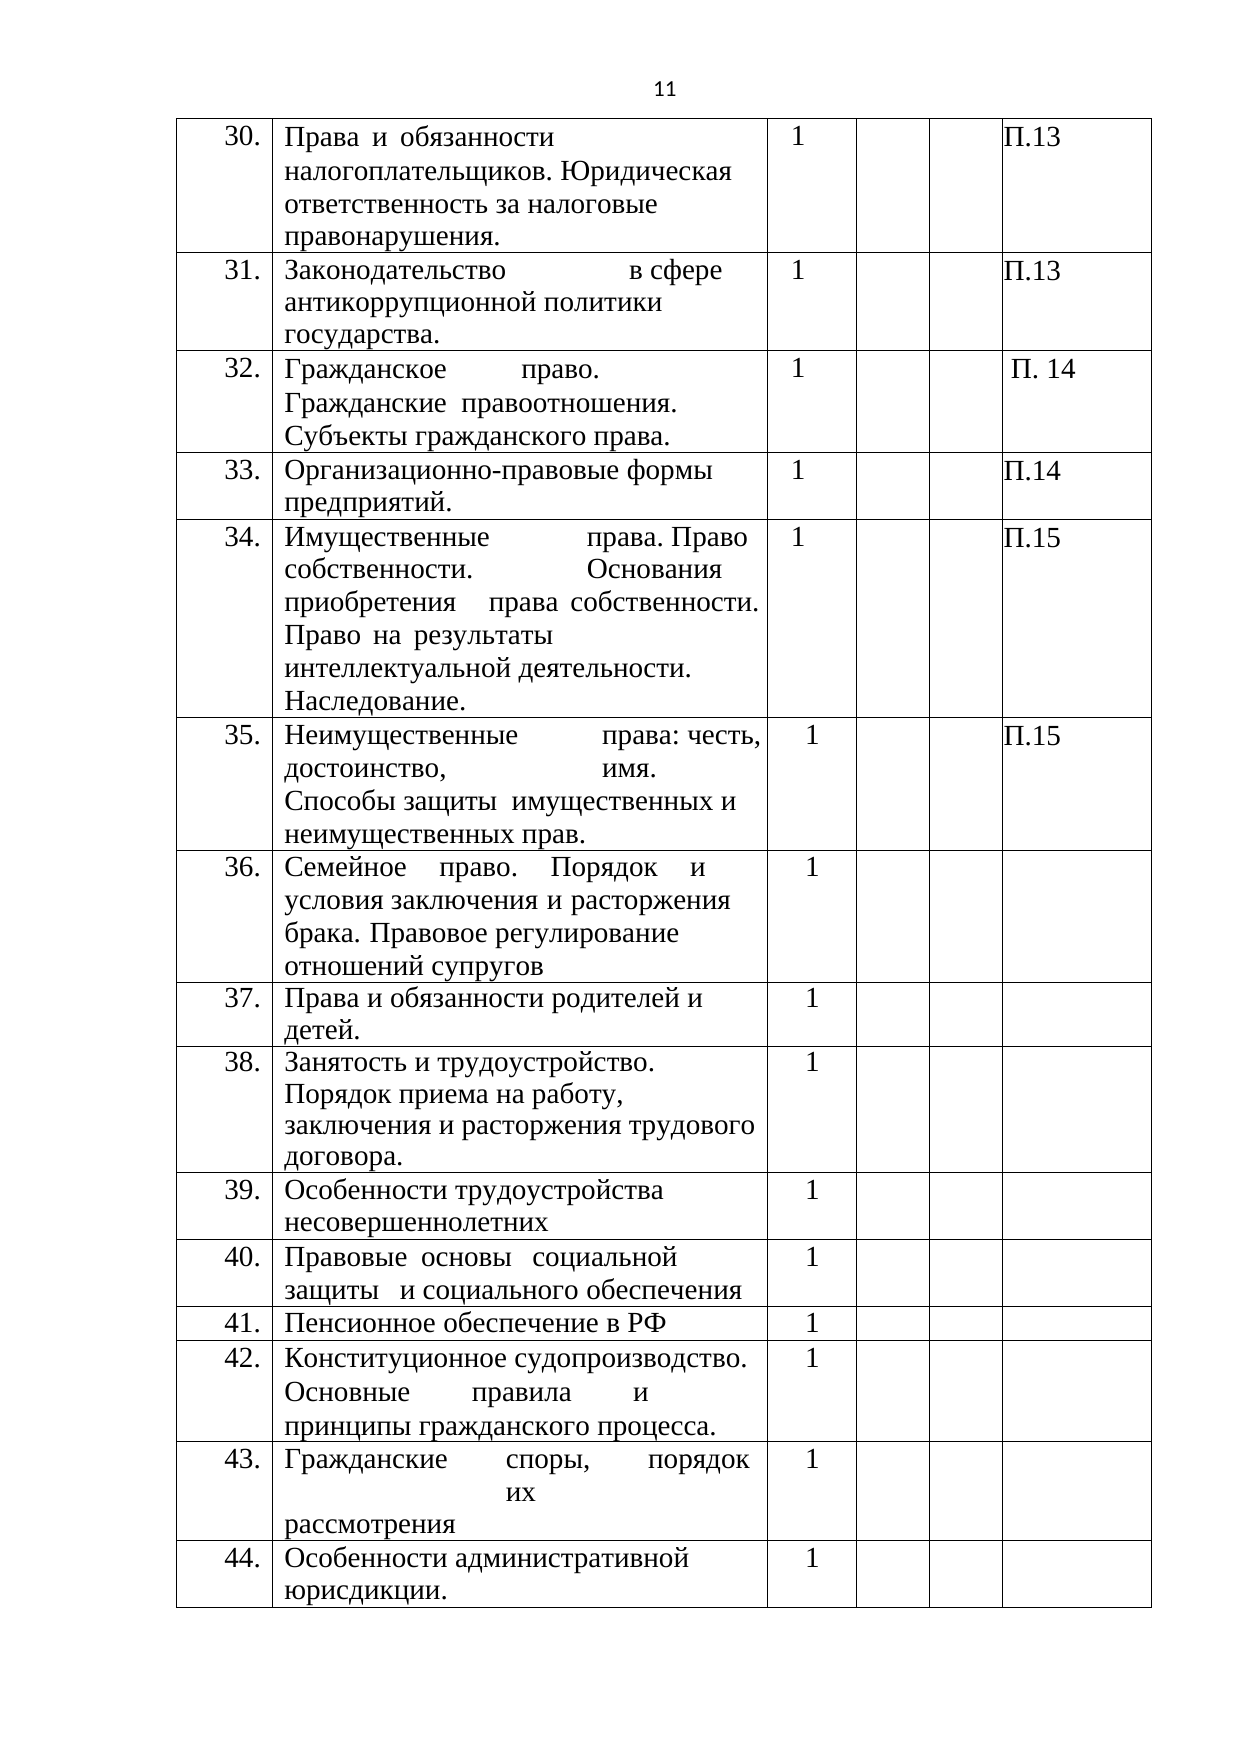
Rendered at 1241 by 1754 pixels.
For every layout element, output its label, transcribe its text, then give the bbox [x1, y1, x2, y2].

table_cell Организационно-правовые формы предприятий. [273, 453, 767, 519]
table_cell [1003, 1442, 1151, 1540]
table_cell [930, 119, 1002, 252]
table_cell [930, 520, 1002, 717]
table_cell 1 [768, 1442, 856, 1540]
table_cell 38. [177, 1047, 272, 1172]
table_cell [857, 1240, 929, 1306]
table_cell Права и обязанности родителей и детей. [273, 983, 767, 1046]
table_cell 1 [768, 1541, 856, 1607]
table_cell [930, 453, 1002, 519]
table_cell 1 [768, 718, 856, 849]
table_cell 1 [768, 520, 856, 717]
table_cell [857, 253, 929, 350]
table_cell [930, 253, 1002, 350]
table_cell [857, 718, 929, 849]
table_cell 41. [177, 1307, 272, 1339]
table_cell П.15 [1003, 718, 1151, 849]
table_cell [857, 1442, 929, 1540]
table_cell 1 [768, 453, 856, 519]
table_cell [930, 1442, 1002, 1540]
table_cell [930, 983, 1002, 1046]
table_cell [1003, 1307, 1151, 1339]
table_cell 35. [177, 718, 272, 849]
table_cell [1003, 1173, 1151, 1239]
table_cell [930, 1341, 1002, 1441]
table_cell 1 [768, 851, 856, 982]
table_cell [930, 1047, 1002, 1172]
table_cell 32. [177, 351, 272, 452]
table_cell П.13 [1003, 253, 1151, 350]
table_cell [1003, 851, 1151, 982]
table_cell [857, 1047, 929, 1172]
table_cell [857, 851, 929, 982]
table_cell Имущественные права. Право собственности. Основания приобретения права собственности. Право на результаты интеллектуальной деятельности. Наследование. [273, 520, 767, 717]
table_cell [1003, 1047, 1151, 1172]
table_cell Гражданские споры, порядок их рассмотрения [273, 1442, 767, 1540]
table_cell Неимущественные права: честь, достоинство, имя. Способы защиты имущественных и неимущественных прав. [273, 718, 767, 849]
table_cell 1 [768, 1341, 856, 1441]
table_cell Занятость и трудоустройство. Порядок приема на работу, заключения и расторжения трудового договора. [273, 1047, 767, 1172]
table_cell [930, 851, 1002, 982]
table_cell 43. [177, 1442, 272, 1540]
table_cell 40. [177, 1240, 272, 1306]
table_cell [930, 1307, 1002, 1339]
table_cell 31. [177, 253, 272, 350]
table_cell 33. [177, 453, 272, 519]
table_cell [930, 1173, 1002, 1239]
table_cell Особенности административной юрисдикции. [273, 1541, 767, 1607]
table_cell [1003, 1240, 1151, 1306]
table_cell [930, 718, 1002, 849]
table_cell 1 [768, 983, 856, 1046]
table_cell [857, 1307, 929, 1339]
table_cell [930, 1240, 1002, 1306]
table_cell [1003, 1341, 1151, 1441]
table_cell П.13 [1003, 119, 1151, 252]
table_cell 30. [177, 119, 272, 252]
table_cell [857, 983, 929, 1046]
table_cell Пенсионное обеспечение в РФ [273, 1307, 767, 1339]
table_cell Права и обязанности налогоплательщиков. Юридическая ответственность за налоговые правонарушения. [273, 119, 767, 252]
table_cell П.15 [1003, 520, 1151, 717]
table_cell 39. [177, 1173, 272, 1239]
table_cell [1003, 983, 1151, 1046]
table_cell Семейное право. Порядок и условия заключения и расторжения брака. Правовое регулирование отношений супругов [273, 851, 767, 982]
table_cell 44. [177, 1541, 272, 1607]
table_cell Конституционное судопроизводство. Основные правила и принципы гражданского процесса. [273, 1341, 767, 1441]
table_cell П.14 [1003, 453, 1151, 519]
table_cell [857, 1341, 929, 1441]
table_cell 1 [768, 1240, 856, 1306]
table_cell [930, 351, 1002, 452]
table_cell 42. [177, 1341, 272, 1441]
table_cell 1 [768, 351, 856, 452]
table_cell [857, 119, 929, 252]
table_cell П. 14 [1003, 351, 1151, 452]
table_cell Правовые основы социальной защиты и социального обеспечения [273, 1240, 767, 1306]
table_cell [857, 453, 929, 519]
table_cell [857, 520, 929, 717]
table_cell [857, 351, 929, 452]
table_cell Гражданское право. Гражданские правоотношения. Субъекты гражданского права. [273, 351, 767, 452]
table_cell [1003, 1541, 1151, 1607]
table_cell 1 [768, 1047, 856, 1172]
table_cell 1 [768, 119, 856, 252]
table_cell 1 [768, 1173, 856, 1239]
table_cell Особенности трудоустройства несовершеннолетних [273, 1173, 767, 1239]
table_cell 34. [177, 520, 272, 717]
table_cell 36. [177, 851, 272, 982]
table_cell Законодательство в сфере антикоррупционной политики государства. [273, 253, 767, 350]
table_cell 1 [768, 1307, 856, 1339]
table_cell 1 [768, 253, 856, 350]
table_cell [930, 1541, 1002, 1607]
table_cell 37. [177, 983, 272, 1046]
table_cell [857, 1173, 929, 1239]
table_cell [857, 1541, 929, 1607]
